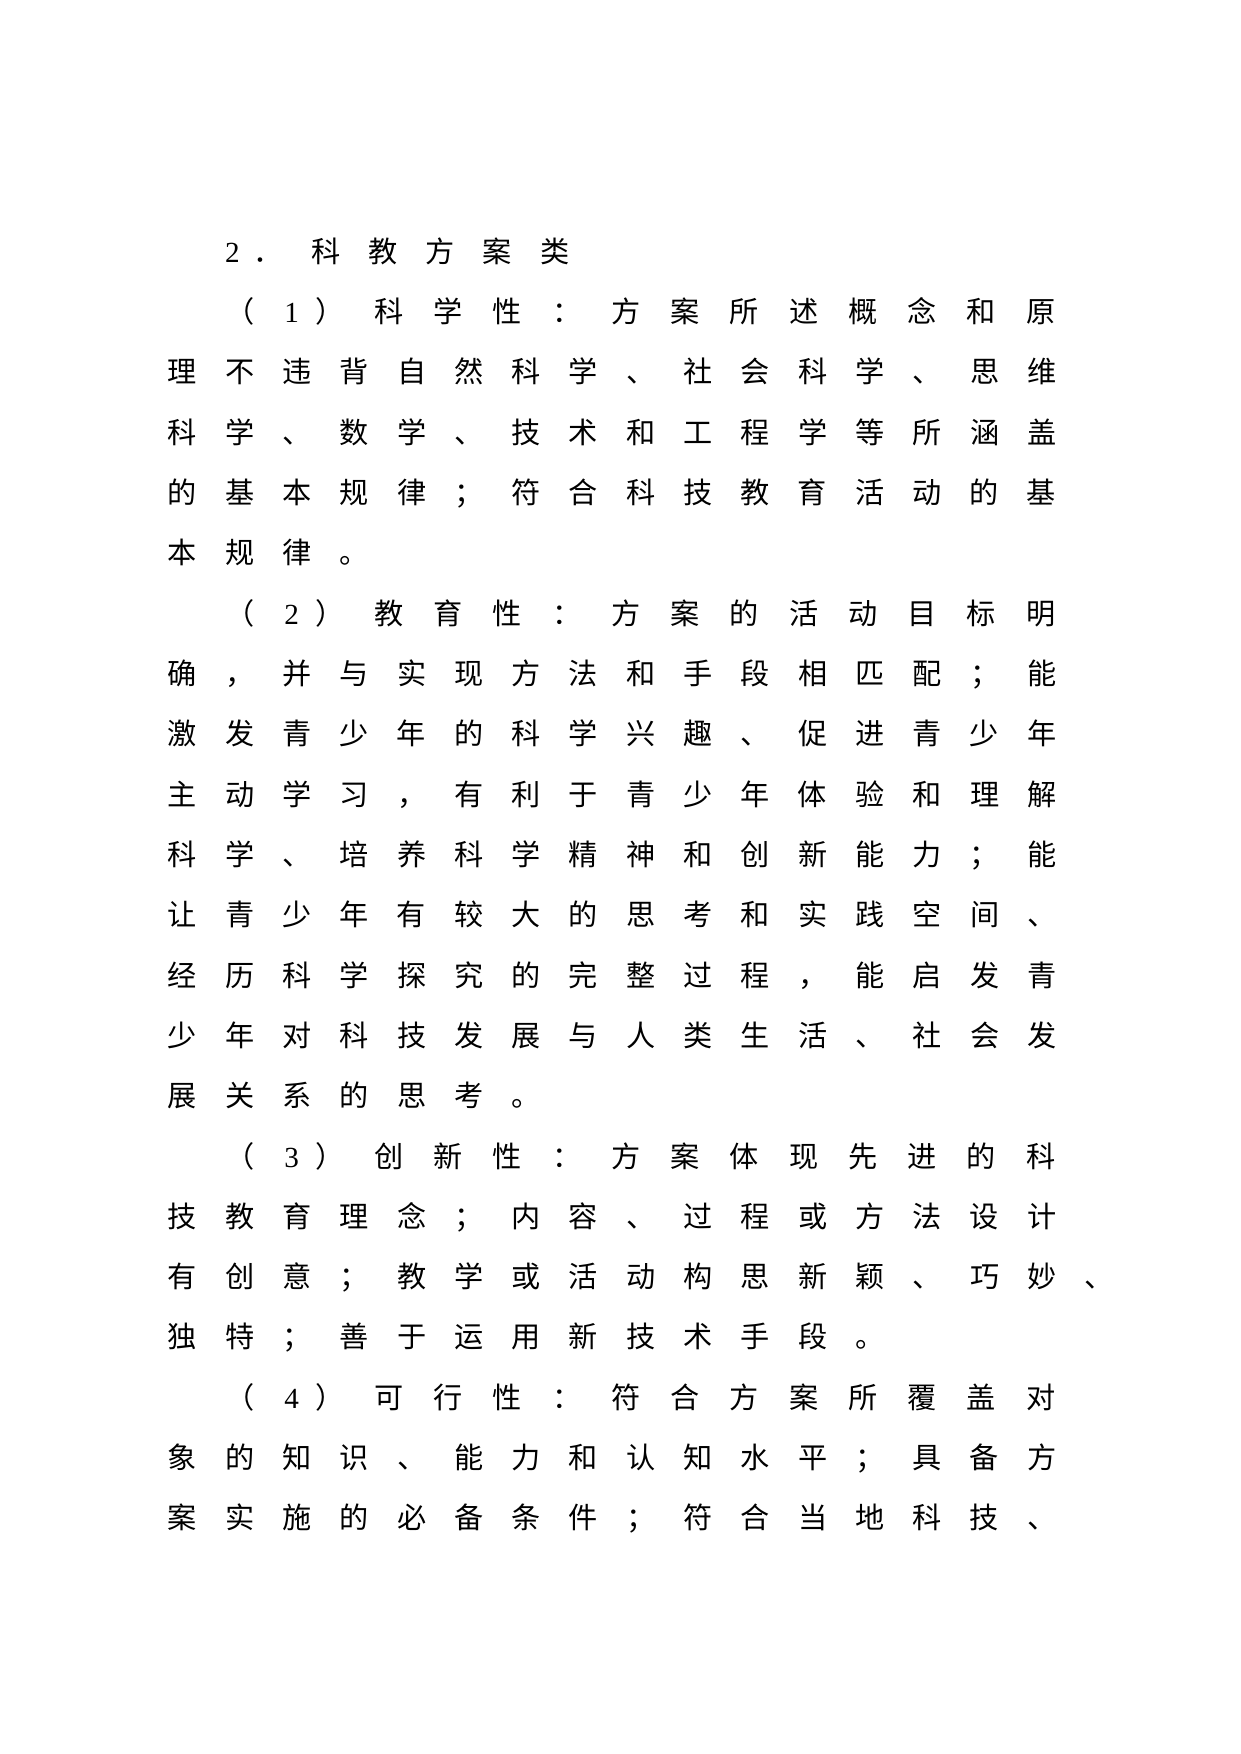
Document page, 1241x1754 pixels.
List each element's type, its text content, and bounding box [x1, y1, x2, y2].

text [168, 1365, 1084, 1546]
text （3）创新性：方案体现先进的科技教育理念；内容、过程或方法设计有创意；教学或活动构思新颖、巧妙、独特；善于运用新技术手段。 [168, 1124, 1084, 1365]
text 2．科教方案类 [168, 219, 1084, 280]
text （1）科学性：方案所述概念和原理不违背自然科学、社会科学、思维科学、数学、技术和工程学等所涵盖的基本规律；符合科技教育活动的基本规律。 [168, 280, 1084, 581]
text （2）教育性：方案的活动目标明确，并与实现方法和手段相匹配；能激发青少年的科学兴趣、促进青少年主动学习，有利于青少年体验和理解科学、培养科学精神和创新能力；能让青少年有较大的思考和实践空间、经历科学探究的完整过程，能启发青少年对科技发展与人类生活、社会发展关系的思考。 [168, 581, 1084, 1124]
